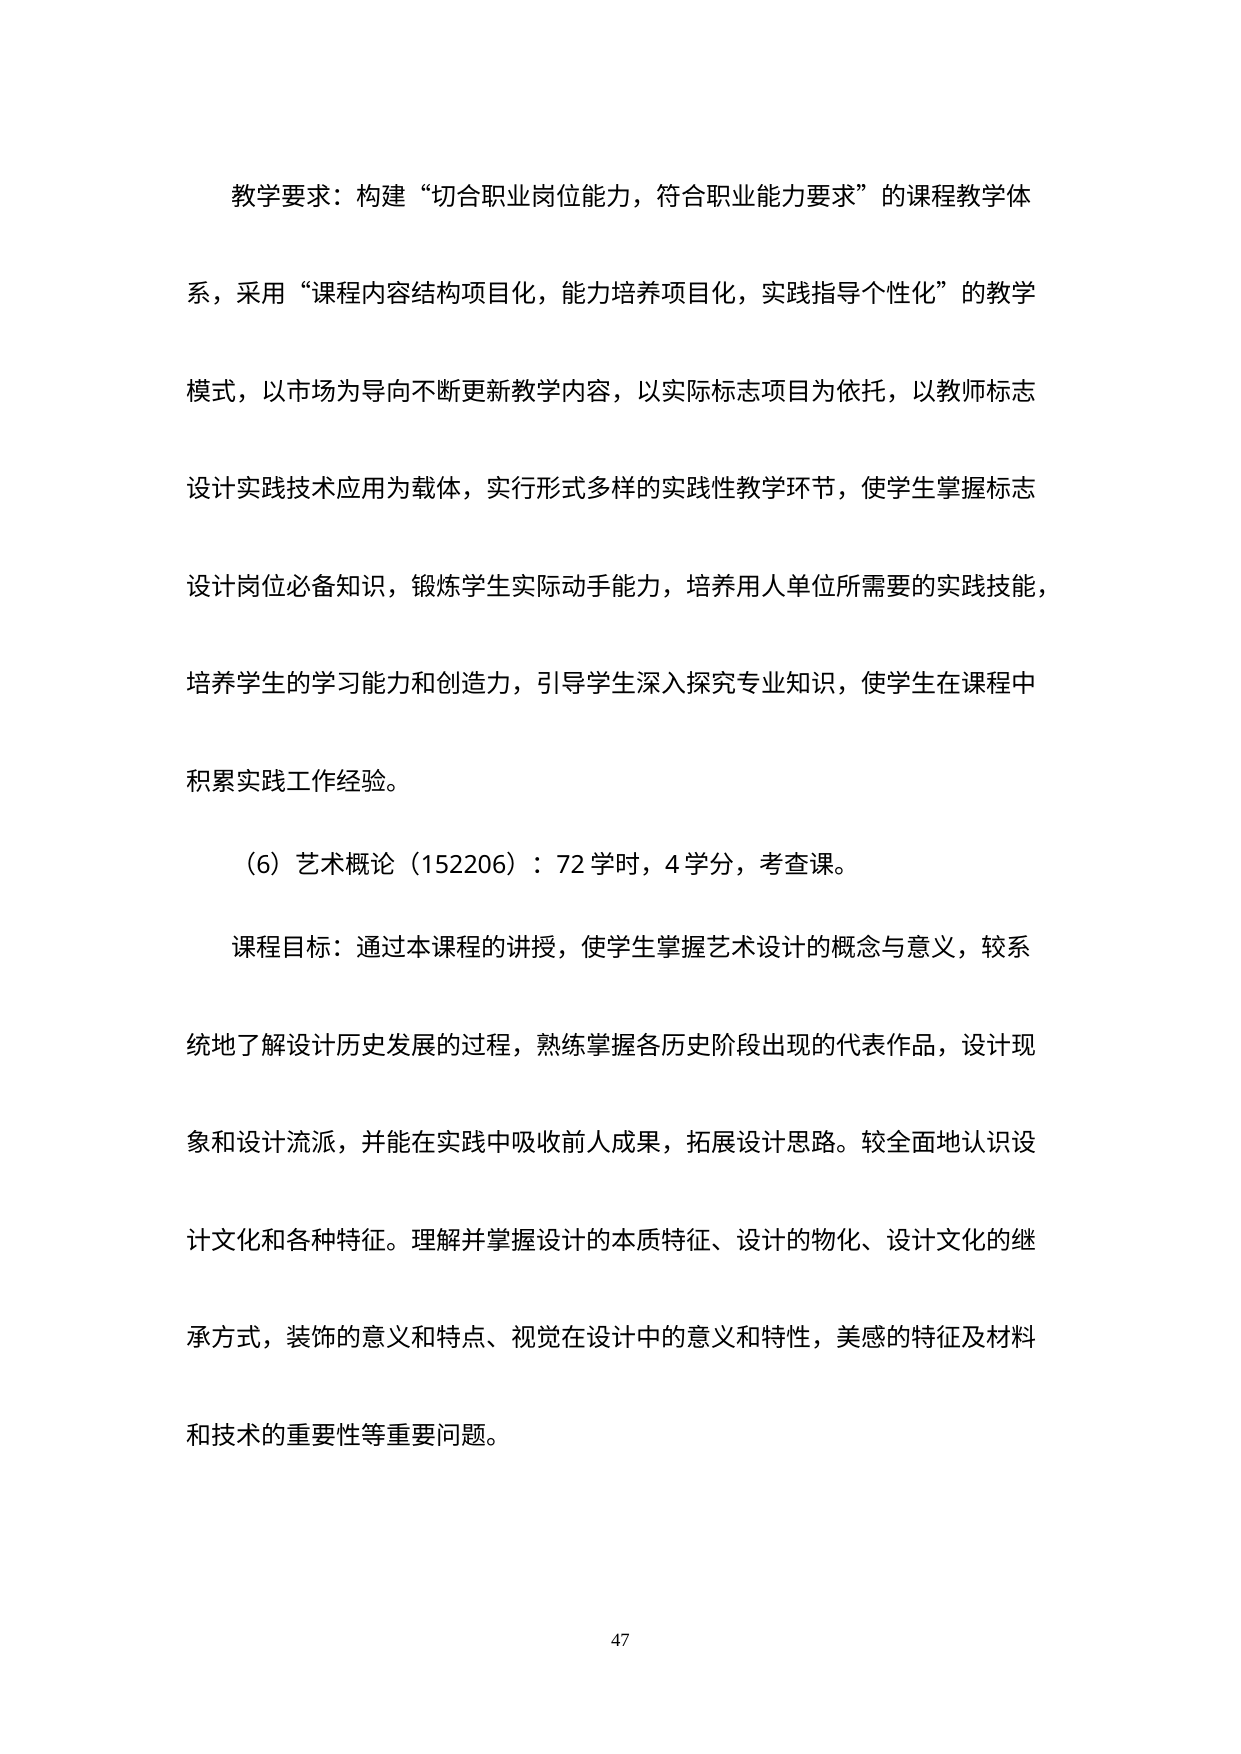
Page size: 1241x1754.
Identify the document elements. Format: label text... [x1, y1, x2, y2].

text 课程目标：通过本课程的讲授，使学生掌握艺术设计的概念与意义，较系统地了解设计历史发展的过程，熟练掌握各历史阶段出现的代表作品，设计现象和设计流派，并能在实践中吸收前人成果，拓展设计思路。较全面地认识设计文化和各种特征。理解并掌握设计的本质特征、设计的物化、设计文化的继承方式，装饰的意义和特点、视觉在设计中的意义和特性，美感的特征及材料和技术的重要性等重要问题。 [186, 913, 1053, 1466]
text （6）艺术概论（152206）：72学时，4学分，考查课。 [186, 830, 1053, 895]
text 教学要求：构建“切合职业岗位能力，符合职业能力要求”的课程教学体系，采用“课程内容结构项目化，能力培养项目化，实践指导个性化”的教学模式，以市场为导向不断更新教学内容，以实际标志项目为依托，以教师标志设计实践技术应用为载体，实行形式多样的实践性教学环节，使学生掌握标志设计岗位必备知识，锻炼学生实际动手能力，培养用人单位所需要的实践技能，培养学生的学习能力和创造力，引导学生深入探究专业知识，使学生在课程中积累实践工作经验。 [186, 162, 1053, 812]
